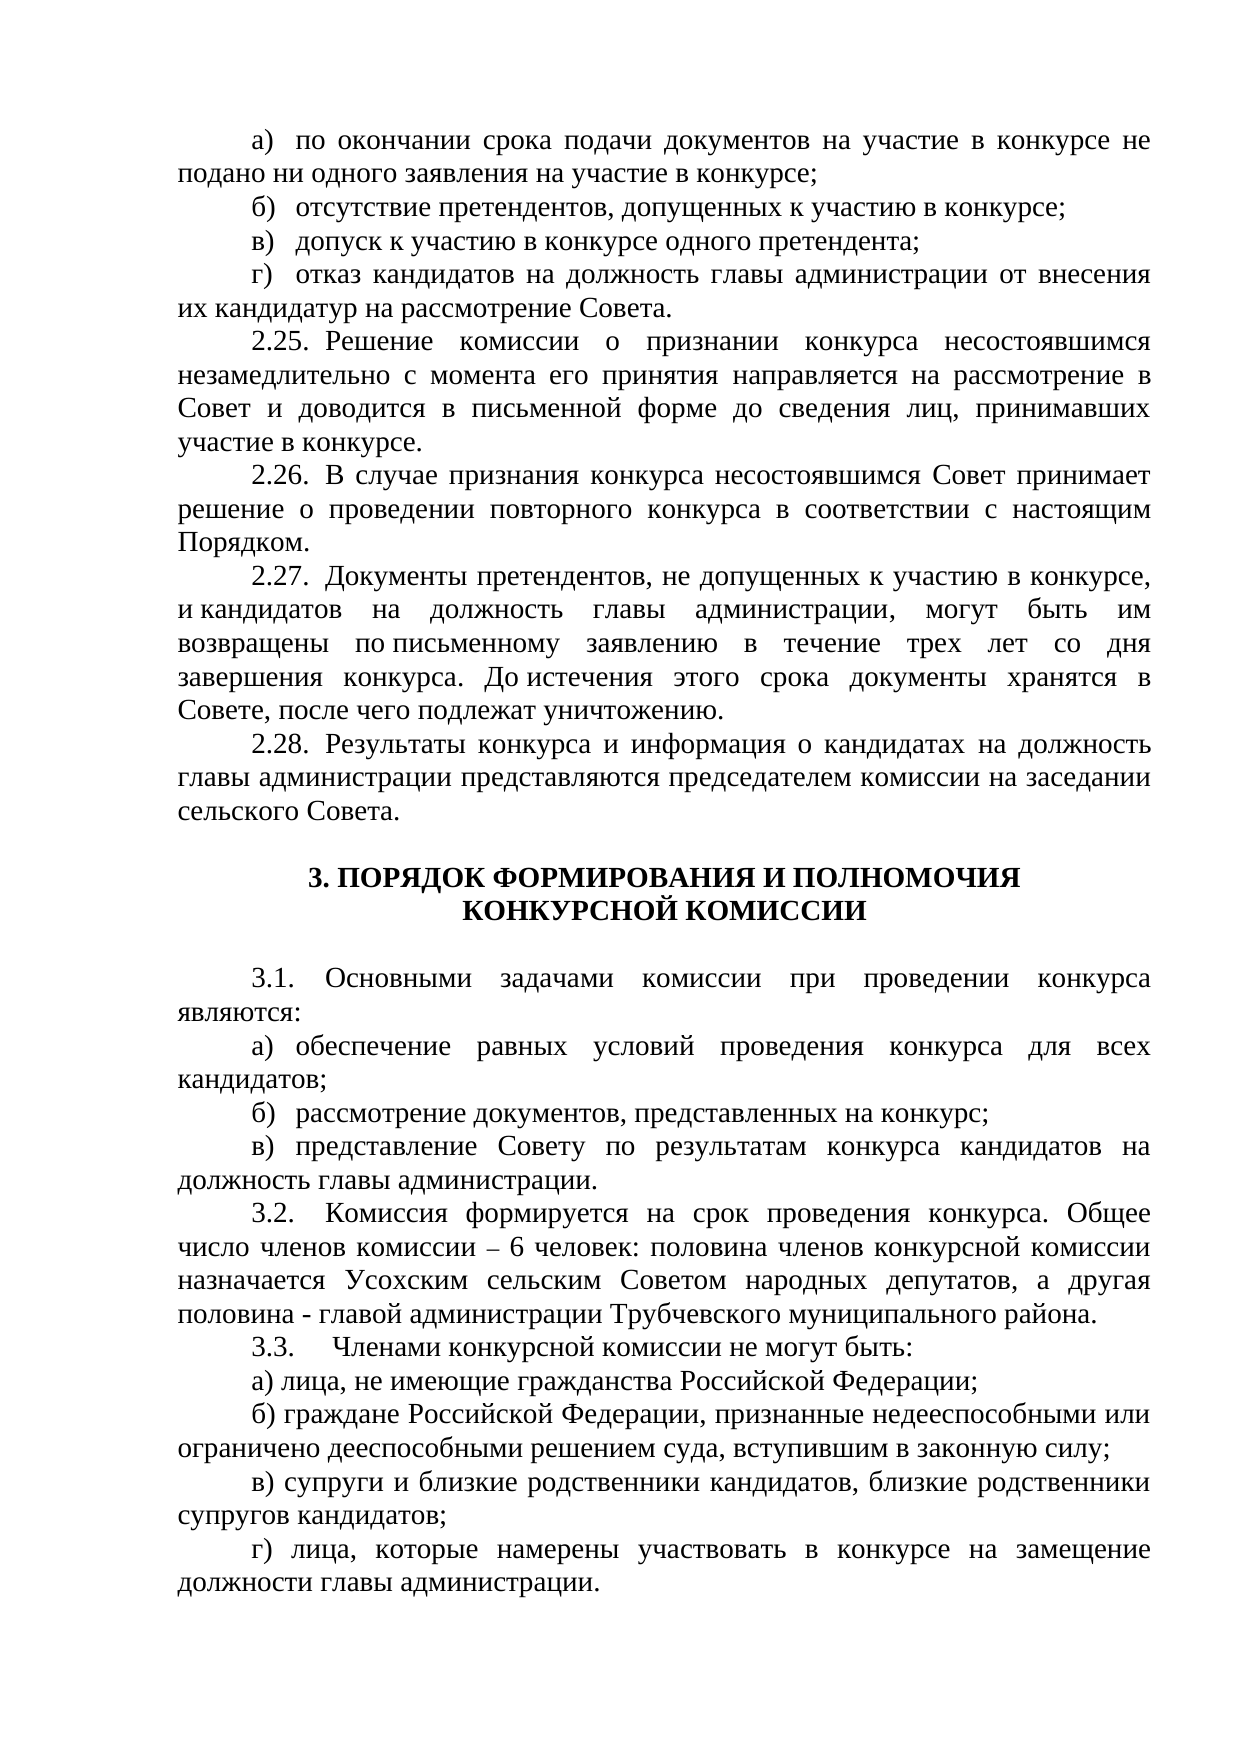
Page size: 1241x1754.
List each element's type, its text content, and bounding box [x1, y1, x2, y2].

text в) супруги и близкие родственники кандидатов, близкие родственники супругов кандидатов; [177, 1464, 1152, 1531]
text а) лица, не имеющие гражданства Российской Федерации; [177, 1363, 1152, 1397]
text г) лица, которые намерены участвовать в конкурсе на замещение должности главы администрации. [177, 1531, 1152, 1598]
text 3.​ порядок формирования и полномочия [177, 860, 1152, 893]
list Комиссия формируется на срок проведения конкурса. Общее число членов комиссии – 6 человек: половина членов конкурсной комиссии назначается Усохским сельским Советом народных депутатов, а другая половина - главой администрации Трубчевского муниципального района. [177, 1195, 1152, 1329]
text конкурсной комиссии [177, 893, 1152, 927]
list Документы претендентов, не допущенных к участию в конкурсе, и кандидатов на должность главы администрации, могут быть им возвращены по письменному заявлению в течение трех лет со дня завершения конкурса. До истечения этого срока документы хранятся в Совете, после чего подлежат уничтожению. [177, 558, 1152, 726]
list допуск к участию в конкурсе одного претендента; [177, 223, 1152, 256]
list обеспечение равных условий проведения конкурса для всех кандидатов; [177, 1028, 1152, 1095]
list Решение комиссии о признании конкурса несостоявшимся незамедлительно с момента его принятия направляется на рассмотрение в Совет и доводится в письменной форме до сведения лиц, принимавших участие в конкурсе. [177, 323, 1152, 457]
list представление Совету по результатам конкурса кандидатов на должность главы администрации. [177, 1128, 1152, 1195]
list по окончании срока подачи документов на участие в конкурсе не подано ни одного заявления на участие в конкурсе; [177, 122, 1152, 189]
text б) граждане Российской Федерации, признанные недееспособными или ограничено дееспособными решением суда, вступившим в законную силу; [177, 1397, 1152, 1464]
list отказ кандидатов на должность главы администрации от внесения их кандидатур на рассмотрение Совета. [177, 256, 1152, 323]
list Членами конкурсной комиссии не могут быть: [177, 1329, 1152, 1363]
list Основными задачами комиссии при проведении конкурса являются: [177, 961, 1152, 1028]
list В случае признания конкурса несостоявшимся Совет принимает решение о проведении повторного конкурса в соответствии с настоящим Порядком. [177, 457, 1152, 558]
list Результаты конкурса и информация о кандидатах на должность главы администрации представляются председателем комиссии на заседании сельского Совета. [177, 726, 1152, 826]
list рассмотрение документов, представленных на конкурс; [177, 1095, 1152, 1128]
list отсутствие претендентов, допущенных к участию в конкурсе; [177, 189, 1152, 223]
